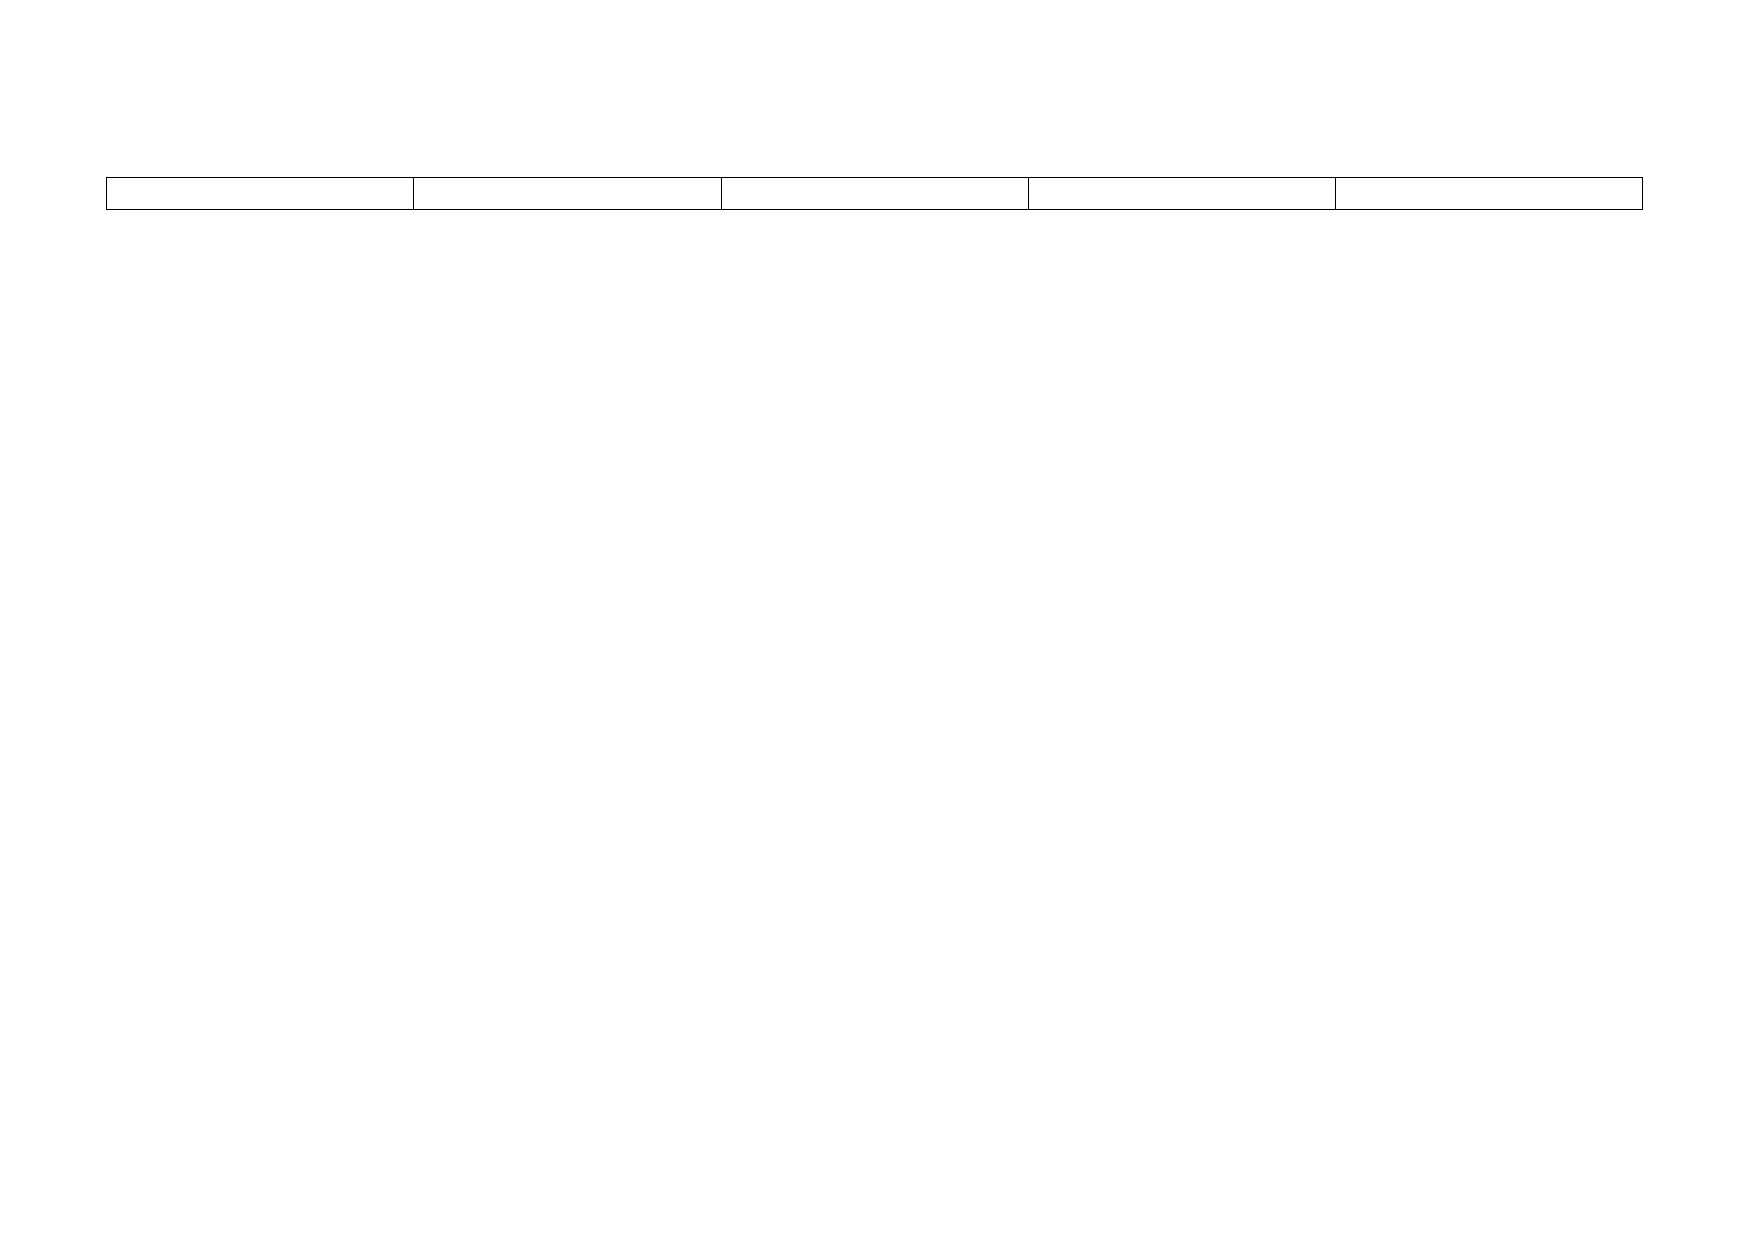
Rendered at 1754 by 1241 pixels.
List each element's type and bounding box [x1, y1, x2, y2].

table_cell [1336, 178, 1642, 209]
table_cell [722, 178, 1028, 209]
table_cell [107, 178, 413, 209]
table_cell [414, 178, 721, 209]
table_cell [1029, 178, 1335, 209]
